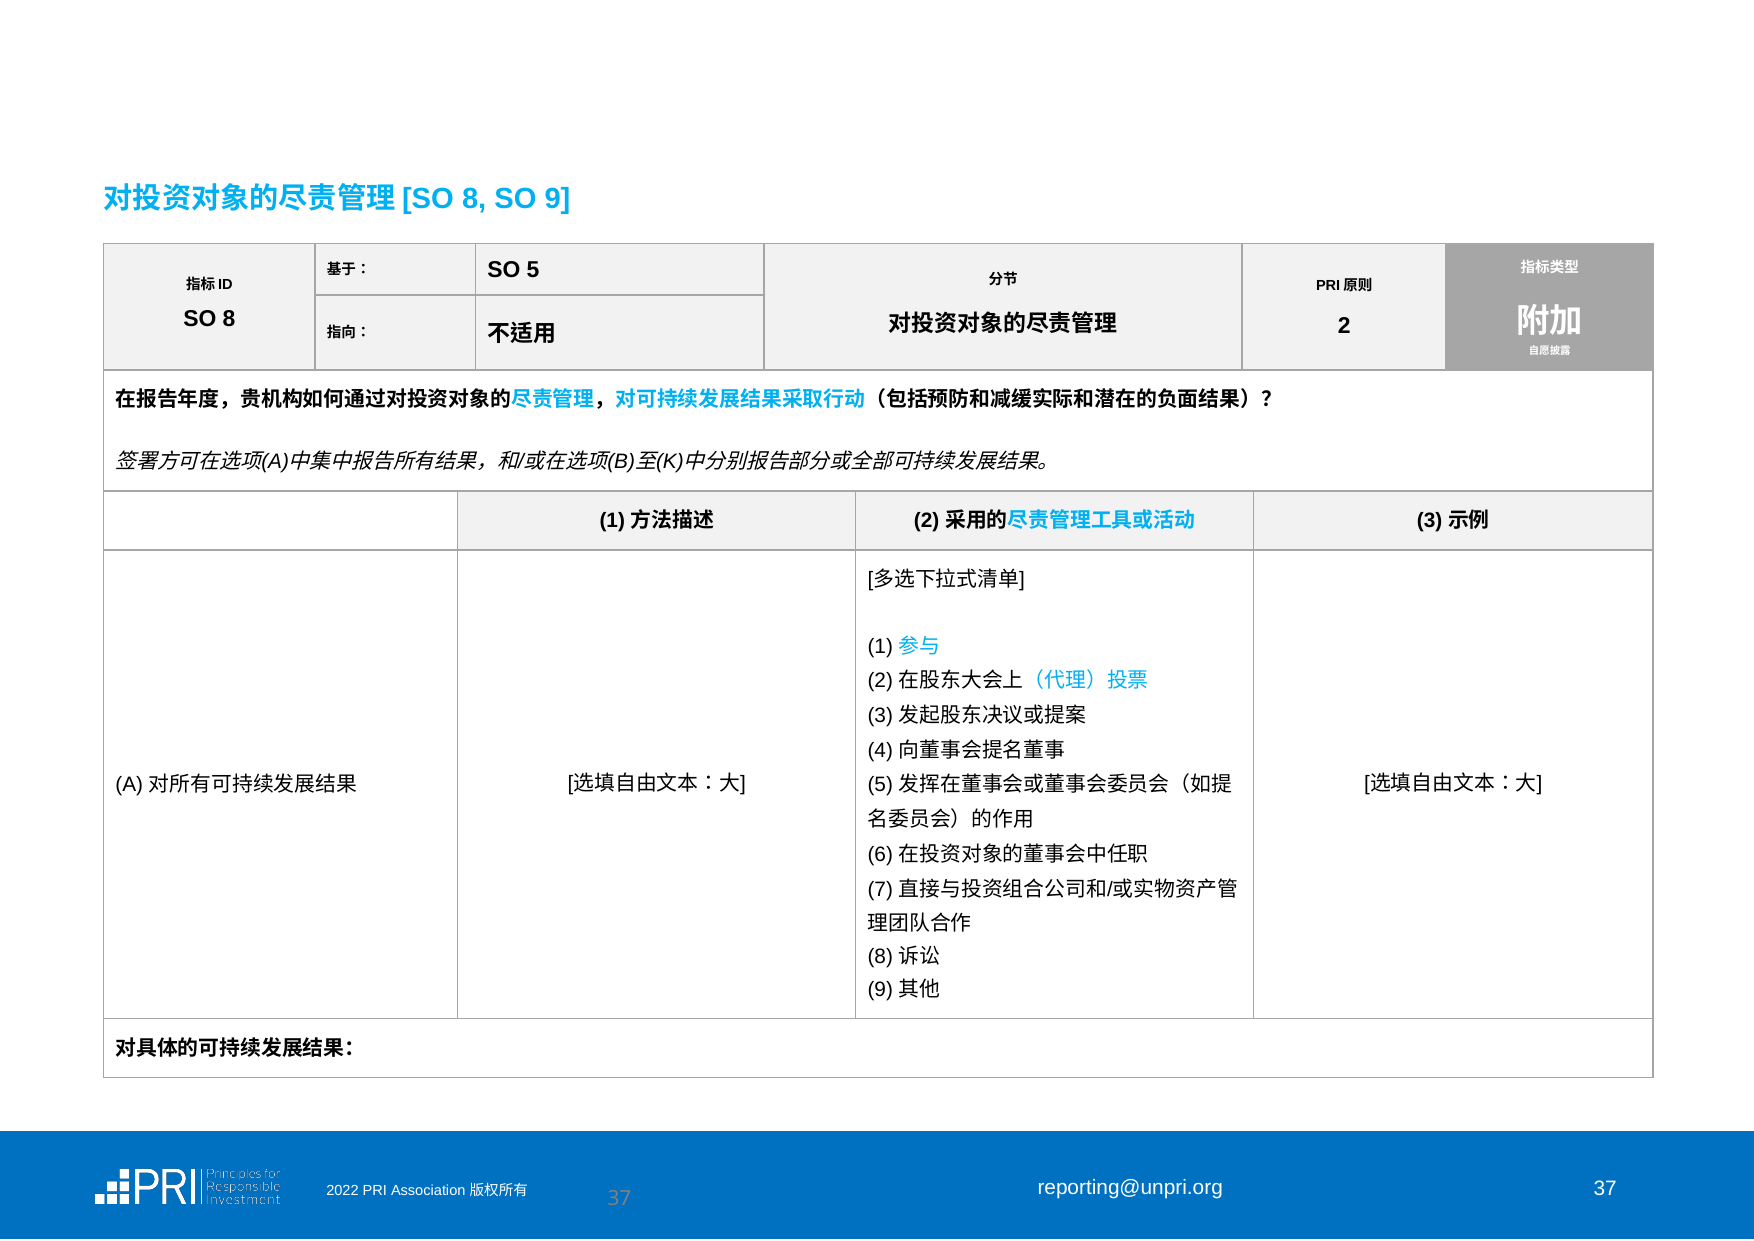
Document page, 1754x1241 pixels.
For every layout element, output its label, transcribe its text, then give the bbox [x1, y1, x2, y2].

table_header SO 5 [476, 244, 763, 294]
table_cell 指向： [316, 296, 475, 369]
table_header 分节 对投资对象的尽责管理 [765, 244, 1241, 369]
subtitle 对投资对象的尽责管理 [SO 8, SO 9] [103, 175, 1650, 217]
table_header 基于： [316, 244, 475, 294]
table_header PRI原则 2 [1243, 244, 1445, 369]
table_cell 不适用 [476, 296, 763, 369]
table_cell 对具体的可持续发展结果： [104, 1019, 1652, 1076]
table_cell (A) 对所有可持续发展结果 [104, 551, 457, 1017]
picture [92, 1166, 282, 1207]
table_cell (2) 采用的尽责管理工具或活动 [856, 492, 1253, 549]
table_header 指标类型 附加 自愿披露 [1447, 244, 1652, 369]
table_cell [多选下拉式清单] (1) 参与 (2) 在股东大会上（代理）投票 (3) 发起股东决议或提案 (4) 向董事会提名董事 (5) 发挥在董事会或董事会委员会（如提名委员会）的作用 (6) 在投资对象的董事会中任职 (7) 直接与投资组合公司和/或实物资产管理团队合作 (8) 诉讼 (9) 其他 [856, 551, 1253, 1017]
table_cell [选填自由文本：大] [458, 551, 855, 1017]
table_cell [选填自由文本：大] [1254, 551, 1652, 1017]
table_cell (3) 示例 [1254, 492, 1652, 549]
table_cell [104, 492, 457, 549]
table_header 指标ID SO 8 [104, 244, 314, 369]
table_cell (1) 方法描述 [458, 492, 855, 549]
table_cell 在报告年度，贵机构如何通过对投资对象的尽责管理，对可持续发展结果采取行动（包括预防和减缓实际和潜在的负面结果）？ 签署方可在选项(A)中集中报告所有结果，和/或在选项(B)至(K)中分别报告部分或全部可持续发展结果。 [104, 371, 1652, 490]
